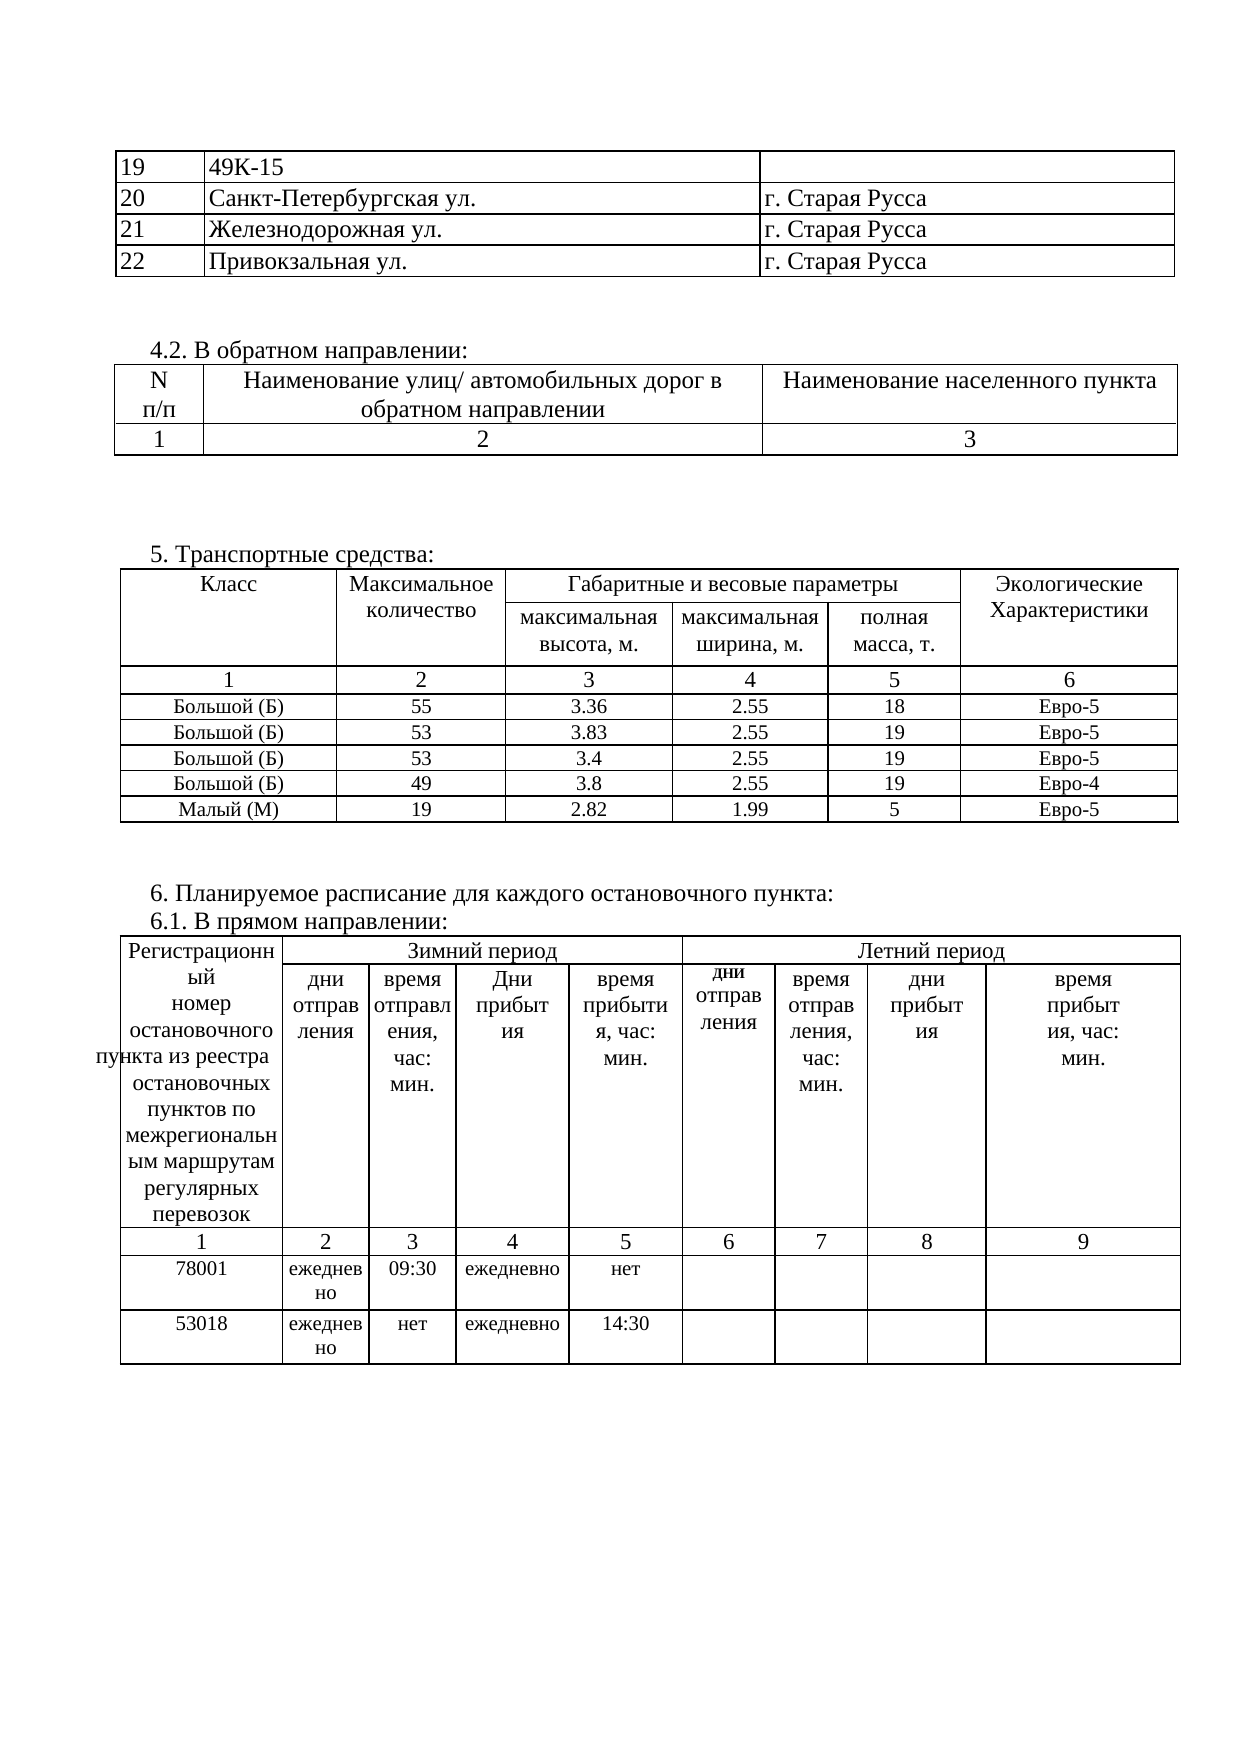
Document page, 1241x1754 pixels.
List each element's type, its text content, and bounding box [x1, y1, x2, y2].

table_cell 3 [370, 1228, 455, 1254]
table_cell г. Старая Русса [761, 183, 1174, 213]
table_header Экологические Характеристики [961, 570, 1177, 665]
table_cell г. Старая Русса [761, 215, 1174, 244]
table_cell Санкт-Петербургская ул. [205, 183, 759, 213]
table_header Зимний период [283, 937, 682, 963]
table_cell 5 [829, 667, 960, 693]
table_header Регистрационный номер остановочного пункта из реестра остановочных пунктов по межрегиональным маршрутам регулярных перевозок [121, 937, 282, 1227]
table_cell ДНИ отправ ления [683, 965, 774, 1227]
table_cell г. Старая Русса [761, 246, 1174, 276]
text 6.1. В прямом направлении: [150, 906, 1090, 935]
table_cell [683, 1256, 774, 1309]
table_cell 7 [776, 1228, 867, 1254]
table_cell 3 [506, 667, 672, 693]
table_cell Большой (Б) [121, 746, 336, 770]
table_cell Железнодорожная ул. [205, 215, 759, 244]
table_cell [987, 1311, 1180, 1363]
table_cell 53 [337, 720, 505, 744]
table_cell [683, 1311, 774, 1363]
table_cell [868, 1256, 985, 1309]
table_cell Привокзальная ул. [205, 246, 759, 276]
table_cell дни прибыт ия [868, 965, 985, 1227]
table_cell 9 [987, 1228, 1180, 1254]
table_cell Большой (Б) [121, 695, 336, 718]
table_cell 4 [457, 1228, 568, 1254]
table_cell Большой (Б) [121, 771, 336, 795]
table_cell 19 [829, 720, 960, 744]
table_cell 3.8 [506, 771, 672, 795]
table_cell ежедневно [457, 1311, 568, 1363]
table_cell [868, 1311, 985, 1363]
table_cell Евро-5 [961, 746, 1177, 770]
table_cell 2.82 [506, 797, 672, 821]
table_cell 6 [683, 1228, 774, 1254]
table_header Максимальное количество [337, 570, 505, 665]
table_cell дни отправ ления [283, 965, 368, 1227]
table_cell максимальная высота, м. [506, 603, 672, 665]
table_cell 19 [829, 771, 960, 795]
table_cell 2.55 [673, 746, 827, 770]
table_cell 2.55 [673, 695, 827, 718]
table_cell 2 [204, 424, 762, 454]
table_cell 14:30 [570, 1311, 682, 1363]
table_cell полная масса, т. [829, 603, 960, 665]
table_cell ежедневно [283, 1256, 368, 1309]
table_cell ежедневно [457, 1256, 568, 1309]
table_cell Евро-5 [961, 797, 1177, 821]
table_cell 2.55 [673, 771, 827, 795]
table_cell 49К-15 [205, 152, 759, 181]
table_cell 53018 [121, 1311, 282, 1363]
table_cell 3.83 [506, 720, 672, 744]
table_cell [776, 1311, 867, 1363]
table_cell нет [570, 1256, 682, 1309]
table_cell 5 [570, 1228, 682, 1254]
table_cell [987, 1256, 1180, 1309]
table_cell ежедневно [283, 1311, 368, 1363]
table_header Габаритные и весовые параметры [506, 570, 960, 602]
table_cell 20 [117, 183, 204, 213]
table_cell Евро-4 [961, 771, 1177, 795]
table_cell 2.55 [673, 720, 827, 744]
table_cell 3.4 [506, 746, 672, 770]
text 4.2. В обратном направлении: [150, 335, 1090, 364]
table_cell время прибыти я, час: мин. [570, 965, 682, 1227]
table_cell [776, 1256, 867, 1309]
table_cell 4 [673, 667, 827, 693]
table_cell время отправл ения, час: мин. [370, 965, 455, 1227]
table_cell [761, 152, 1174, 181]
table_cell 19 [337, 797, 505, 821]
table_cell 2 [337, 667, 505, 693]
table_cell 1 [121, 667, 336, 693]
text 6. Планируемое расписание для каждого остановочного пункта: [150, 878, 1090, 906]
table_header Класс [121, 570, 336, 665]
table_cell время прибыт ия, час: мин. [987, 965, 1180, 1227]
table_cell 3.36 [506, 695, 672, 718]
table_cell нет [370, 1311, 455, 1363]
table_cell 2 [283, 1228, 368, 1254]
table_cell Евро-5 [961, 695, 1177, 718]
table_cell 1 [121, 1228, 282, 1254]
table_cell время отправ ления, час: мин. [776, 965, 867, 1227]
table_cell 1 [115, 424, 203, 454]
table_cell Дни прибыт ия [457, 965, 568, 1227]
table_cell 19 [117, 152, 204, 181]
table_header Наименование улиц/ автомобильных дорог в обратном направлении [204, 365, 762, 423]
table_header Летний период [683, 937, 1180, 963]
table_cell 49 [337, 771, 505, 795]
table_cell Большой (Б) [121, 720, 336, 744]
table_cell 8 [868, 1228, 985, 1254]
table_cell 19 [829, 746, 960, 770]
table_cell 1.99 [673, 797, 827, 821]
table_header Наименование населенного пункта [763, 365, 1177, 423]
table_cell Малый (М) [121, 797, 336, 821]
table_cell 5 [829, 797, 960, 821]
table_header N п/п [115, 365, 203, 423]
table_cell 6 [961, 667, 1177, 693]
table_cell 21 [117, 215, 204, 244]
table_cell 55 [337, 695, 505, 718]
table_cell максимальная ширина, м. [673, 603, 827, 665]
table_cell 53 [337, 746, 505, 770]
table_cell 78001 [121, 1256, 282, 1309]
table_cell Евро-5 [961, 720, 1177, 744]
table_cell 18 [829, 695, 960, 718]
table_cell 22 [117, 246, 204, 276]
table_cell 3 [763, 423, 1177, 454]
text 5. Транспортные средства: [150, 539, 1090, 568]
table_cell 09:30 [370, 1256, 455, 1309]
